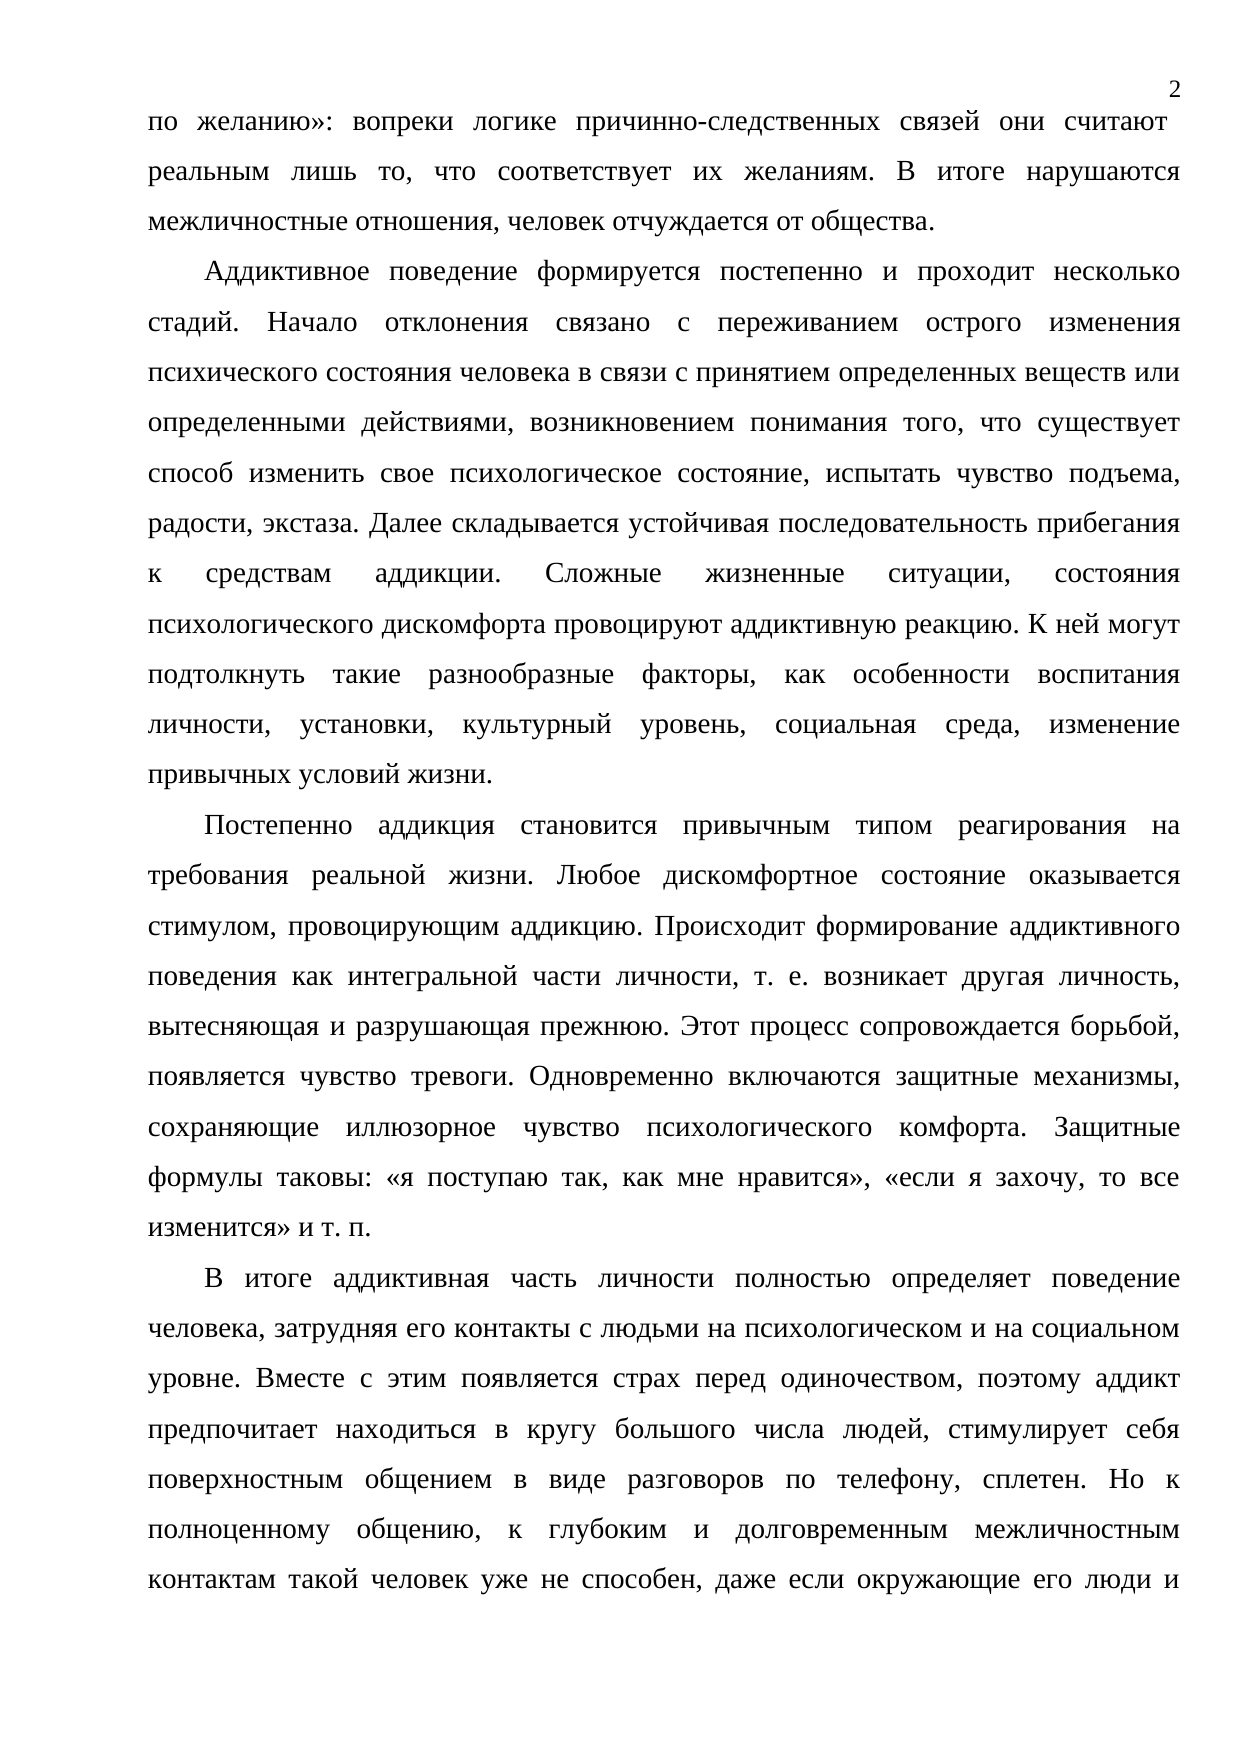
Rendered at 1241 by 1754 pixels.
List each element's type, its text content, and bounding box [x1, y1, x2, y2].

text Аддиктивное поведение формируется постепенно и проходит несколько стадий. Начало отклонения связано с переживанием острого изменения психического состояния человека в связи с принятием определенных веществ или определенными действиями, возникновением понимания того, что существует способ изменить свое психологическое состояние, испытать чувство подъема, радости, экстаза. Далее складывается устойчивая последовательность прибегания к средствам аддикции. Сложные жизненные ситуации, состояния психологического дискомфорта провоцируют аддиктивную реакцию. К ней могут подтолкнуть такие разнообразные факторы, как особенности воспитания личности, установки, культурный уровень, социальная среда, изменение привычных условий жизни. [148, 253, 1181, 790]
text Постепенно аддикция становится привычным типом реагирования на требования реальной жизни. Любое дискомфортное состояние оказывается стимулом, провоцирующим аддикцию. Происходит формирование аддиктивного поведения как интегральной части личности, т. е. возникает другая личность, вытесняющая и разрушающая прежнюю. Этот процесс сопровождается борьбой, появляется чувство тревоги. Одновременно включаются защитные механизмы, сохраняющие иллюзорное чувство психологического комфорта. Защитные формулы таковы: «я поступаю так, как мне нравится», «если я захочу, то все изменится» и т. п. [148, 807, 1181, 1243]
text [148, 1260, 1181, 1595]
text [148, 103, 1181, 237]
